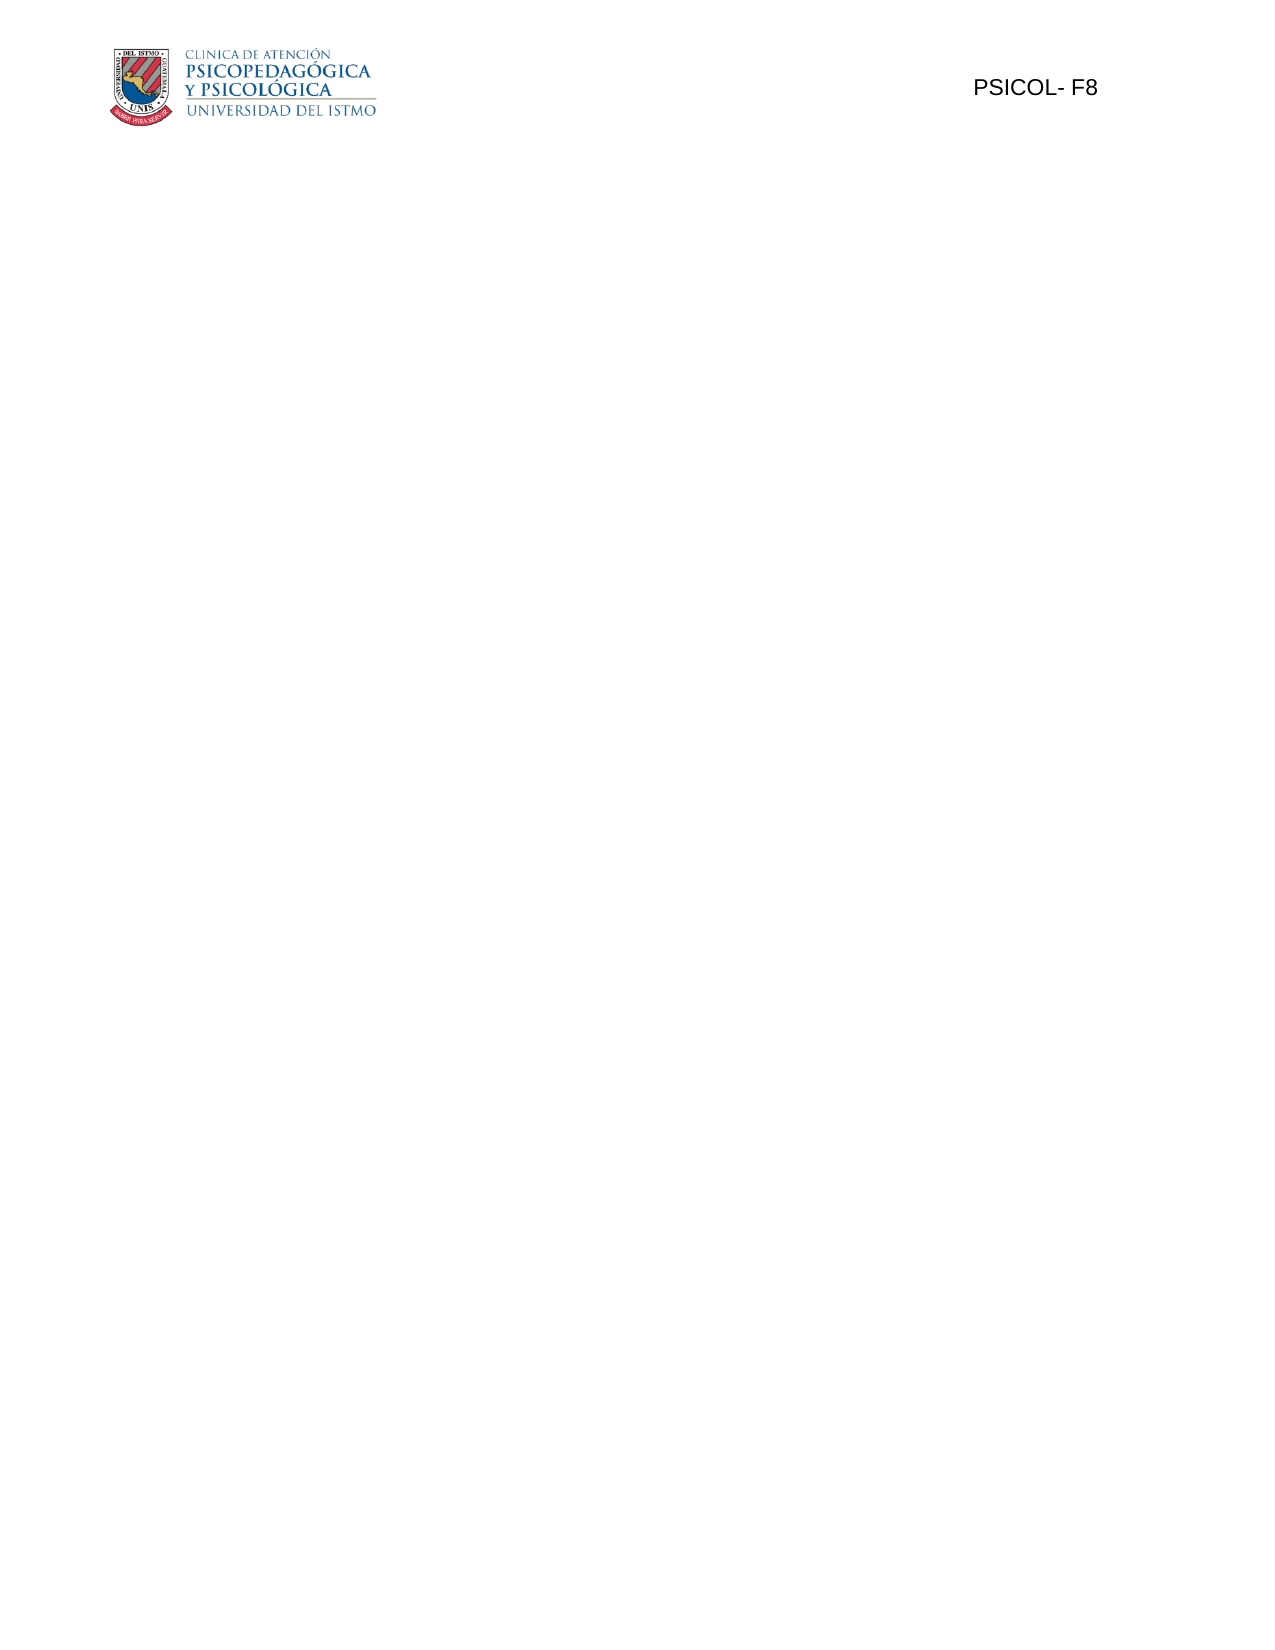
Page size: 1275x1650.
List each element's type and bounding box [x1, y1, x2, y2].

picture [58, 20, 438, 161]
